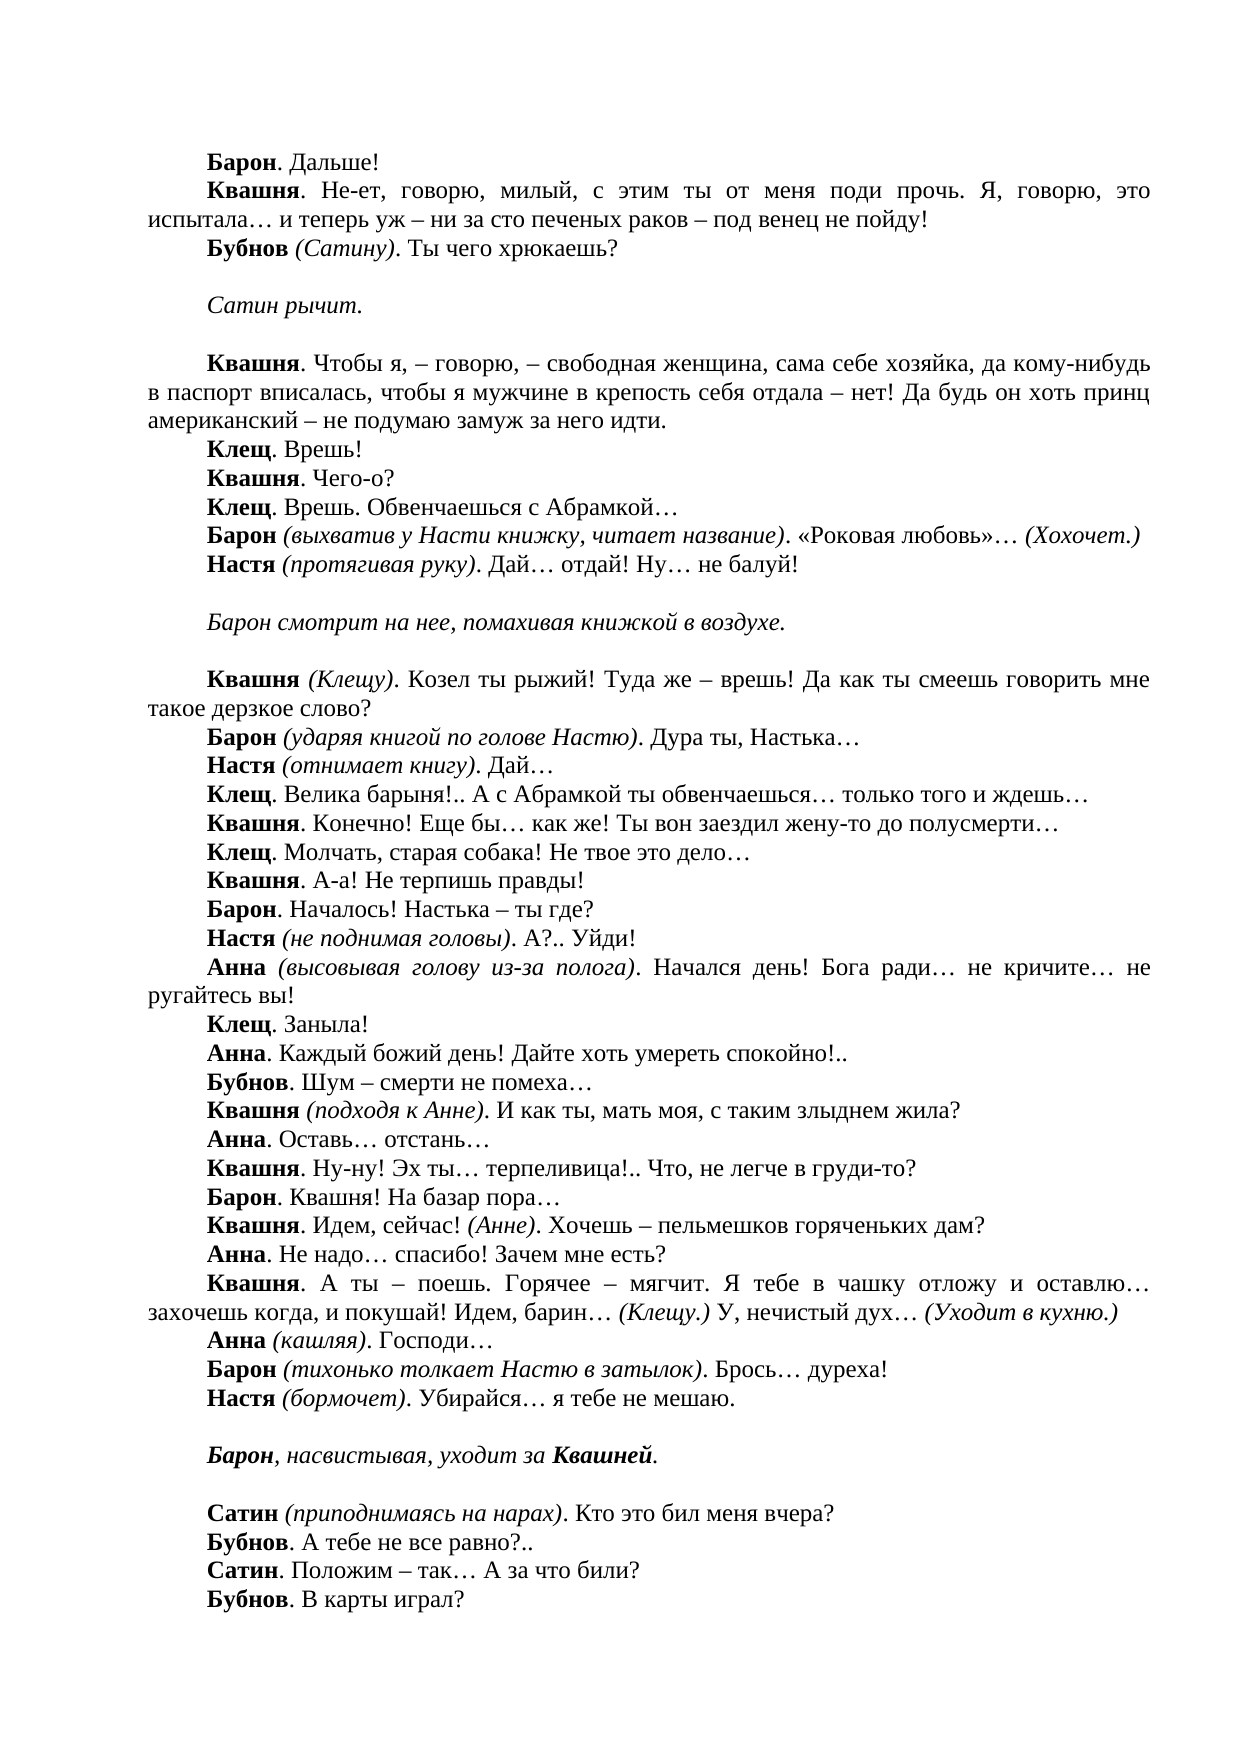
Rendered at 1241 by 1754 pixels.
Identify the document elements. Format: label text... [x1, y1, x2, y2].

text Бубнов. В карты играл? [148, 1584, 1152, 1613]
text Бубнов (Сатину). Ты чего хрюкаешь? [148, 233, 1152, 262]
text Квашня. Конечно! Еще бы… как же! Ты вон заездил жену-то до полусмерти… [148, 808, 1152, 837]
text Анна (кашляя). Господи… [148, 1326, 1152, 1354]
text Барон. Началось! Настька – ты где? [148, 894, 1152, 923]
text Квашня. Чтобы я, – говорю, – свободная женщина, сама себе хозяйка, да кому-нибудь в паспорт вписалась, чтобы я мужчине в крепость себя отдала – нет! Да будь он хоть принц американский – не подумаю замуж за него идти. [148, 348, 1152, 434]
text Настя (протягивая руку). Дай… отдай! Ну… не балуй! [148, 549, 1152, 578]
text Квашня (Клещу). Козел ты рыжий! Туда же – врешь! Да как ты смеешь говорить мне такое дерзкое слово? [148, 664, 1152, 722]
text Бубнов. А тебе не все равно?.. [148, 1527, 1152, 1556]
text Квашня. Чего-о? [148, 463, 1152, 492]
text Квашня (подходя к Анне). И как ты, мать моя, с таким злыднем жила? [148, 1096, 1152, 1124]
text Клещ. Врешь! [148, 434, 1152, 463]
text Анна. Каждый божий день! Дайте хоть умереть спокойно!.. [148, 1038, 1152, 1067]
text Квашня. Не-ет, говорю, милый, с этим ты от меня поди прочь. Я, говорю, это испытала… и теперь уж – ни за сто печеных раков – под венец не пойду! [148, 176, 1152, 233]
text Барон (ударяя книгой по голове Настю). Дура ты, Настька… [148, 722, 1152, 751]
text Настя (отнимает книгу). Дай… [148, 751, 1152, 779]
text Барон (тихонько толкает Настю в затылок). Брось… дуреха! [148, 1354, 1152, 1383]
text Квашня. Идем, сейчас! (Анне). Хочешь – пельмешков горяченьких дам? [148, 1211, 1152, 1239]
text Бубнов. Шум – смерти не помеха… [148, 1067, 1152, 1096]
text Клещ. Велика барыня!.. А с Абрамкой ты обвенчаешься… только того и ждешь… [148, 779, 1152, 808]
text Настя (бормочет). Убирайся… я тебе не мешаю. [148, 1383, 1152, 1412]
text Барон смотрит на нее, помахивая книжкой в воздухе. [148, 607, 1152, 636]
text Анна. Оставь… отстань… [148, 1124, 1152, 1153]
text Квашня. А ты – поешь. Горячее – мягчит. Я тебе в чашку отложу и оставлю… захочешь когда, и покушай! Идем, барин… (Клещу.) У, нечистый дух… (Уходит в кухню.) [148, 1268, 1152, 1326]
text Сатин. Положим – так… А за что били? [148, 1556, 1152, 1584]
text Барон. Квашня! На базар пора… [148, 1182, 1152, 1211]
text Барон, насвистывая, уходит за Квашней. [148, 1441, 1152, 1469]
text Барон (выхватив у Насти книжку, читает название). «Роковая любовь»… (Хохочет.) [148, 521, 1152, 549]
text Квашня. Ну-ну! Эх ты… терпеливица!.. Что, не легче в груди-то? [148, 1153, 1152, 1182]
text Квашня. А-а! Не терпишь правды! [148, 866, 1152, 894]
text Сатин (приподнимаясь на нарах). Кто это бил меня вчера? [148, 1498, 1152, 1527]
text Клещ. Заныла! [148, 1009, 1152, 1038]
text Анна (высовывая голову из-за полога). Начался день! Бога ради… не кричите… не ругайтесь вы! [148, 952, 1152, 1009]
text Барон. Дальше! [148, 147, 1152, 176]
text Клещ. Молчать, старая собака! Не твое это дело… [148, 837, 1152, 866]
text Клещ. Врешь. Обвенчаешься с Абрамкой… [148, 492, 1152, 521]
text Анна. Не надо… спасибо! Зачем мне есть? [148, 1239, 1152, 1268]
text Настя (не поднимая головы). А?.. Уйди! [148, 923, 1152, 952]
text Сатин рычит. [148, 291, 1152, 319]
